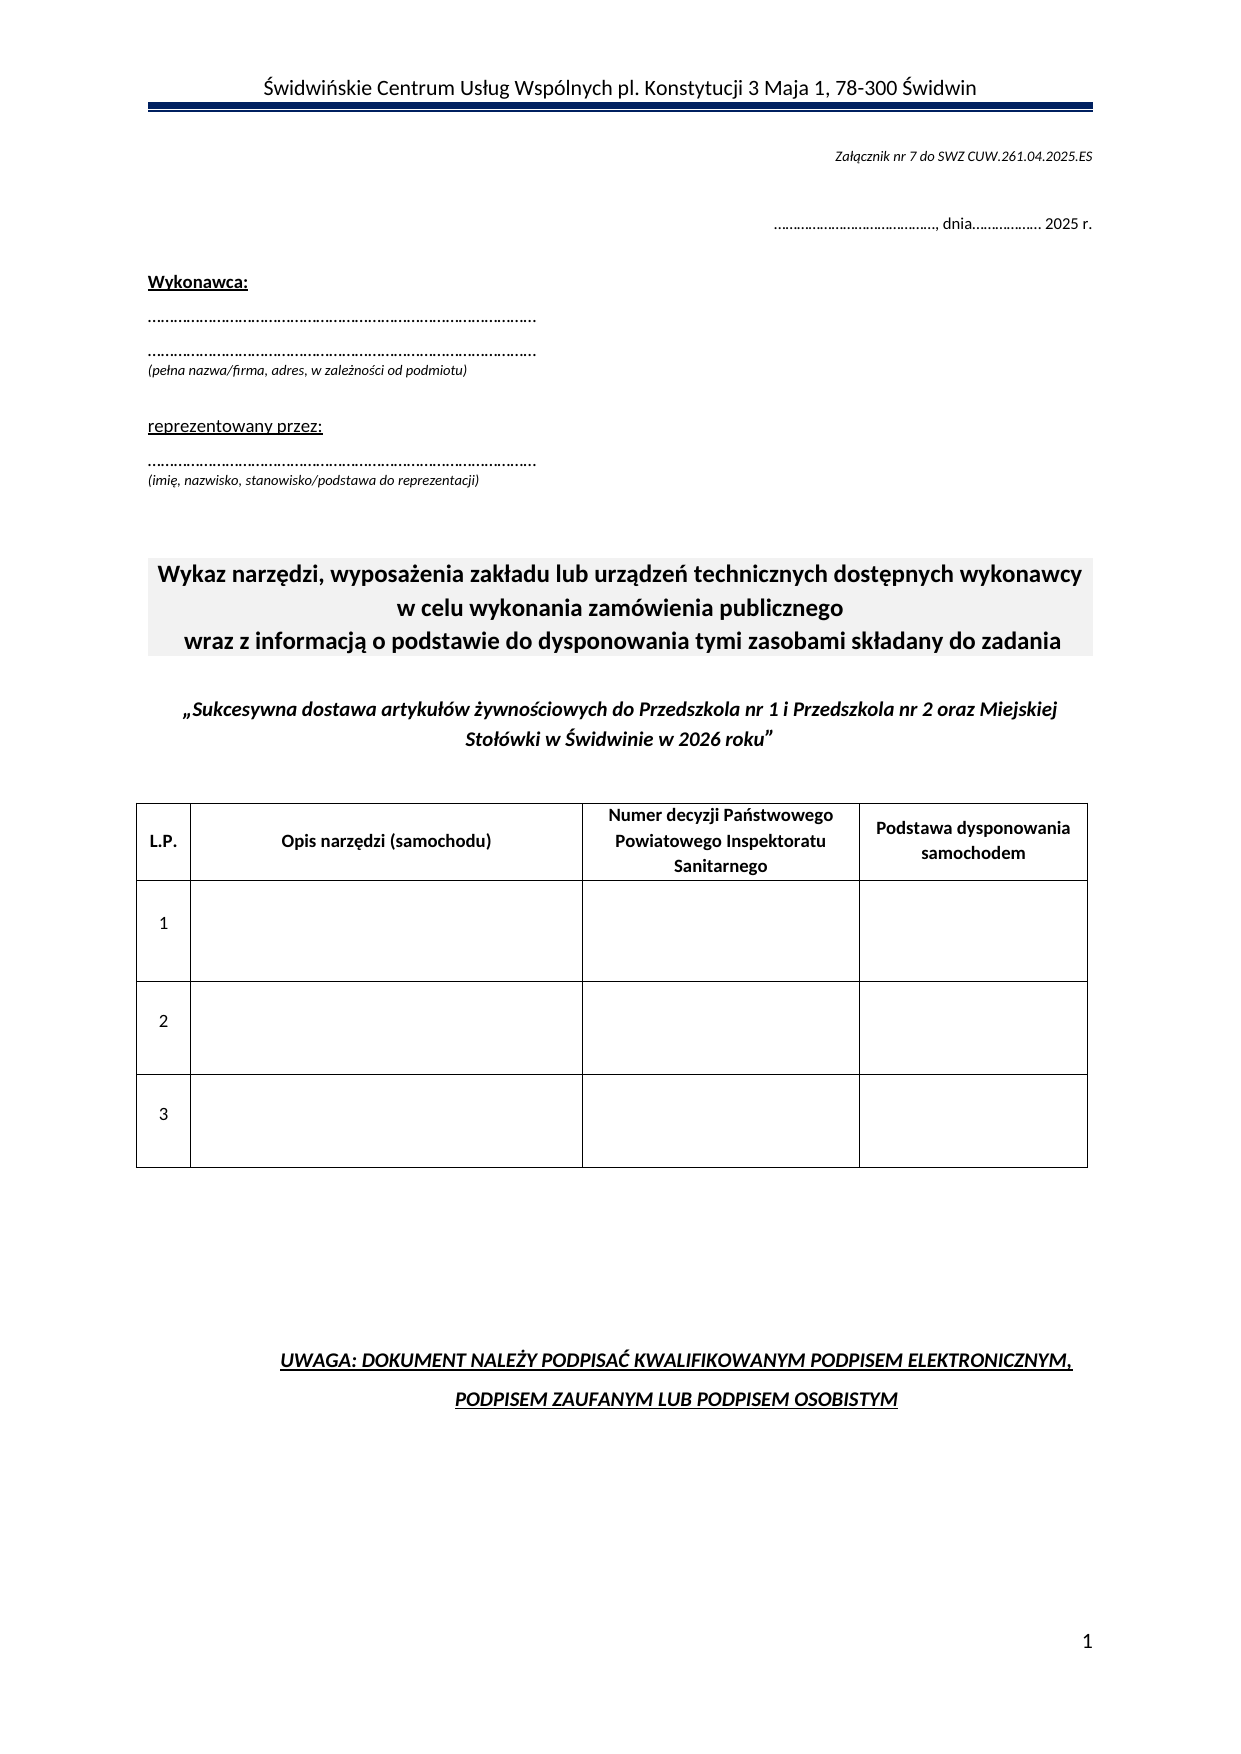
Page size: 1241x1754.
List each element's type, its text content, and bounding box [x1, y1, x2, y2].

text ……………………………………, dnia……………… 2025 r. [148, 213, 1093, 233]
text ……………………………………………………………………………… [148, 304, 1093, 327]
table_header Opis narzędzi (samochodu) [191, 804, 582, 879]
table_cell 2 [137, 982, 190, 1074]
text ……………………………………………………………………………… [148, 339, 1093, 362]
text Wykonawca: [148, 270, 1093, 293]
text reprezentowany przez: [148, 414, 1093, 437]
table_cell [583, 881, 859, 981]
table_cell [860, 881, 1087, 981]
table_header Numer decyzji Państwowego Powiatowego Inspektoratu Sanitarnego [583, 804, 859, 879]
table_cell [860, 982, 1087, 1074]
text ……………………………………………………………………………… [148, 448, 1093, 471]
table_header Podstawa dysponowania samochodem [860, 804, 1087, 879]
table_cell [860, 1075, 1087, 1167]
text Wykaz narzędzi, wyposażenia zakładu lub urządzeń technicznych dostępnych wykonawcy w celu wykonania zamówienia publicznego [148, 558, 1093, 622]
text (imię, nazwisko, stanowisko/podstawa do reprezentacji) [148, 471, 1093, 489]
text PODPISEM ZAUFANYM LUB PODPISEM OSOBISTYM [260, 1386, 1093, 1411]
text UWAGA: DOKUMENT NALEŻY PODPISAĆ KWALIFIKOWANYM PODPISEM ELEKTRONICZNYM, [260, 1348, 1093, 1373]
text Załącznik nr 7 do SWZ CUW.261.04.2025.ES [148, 148, 1093, 165]
table_cell [191, 982, 582, 1074]
table_cell 3 [137, 1075, 190, 1167]
table_cell [583, 982, 859, 1074]
text wraz z informacją o podstawie do dysponowania tymi zasobami składany do zadania [148, 626, 1093, 656]
table_cell [191, 881, 582, 981]
table_cell 1 [137, 881, 190, 981]
text (pełna nazwa/firma, adres, w zależności od podmiotu) [148, 362, 1093, 379]
table_header L.P. [137, 804, 190, 879]
table_cell [583, 1075, 859, 1167]
text „Sukcesywna dostawa artykułów żywnościowych do Przedszkola nr 1 i Przedszkola nr 2 oraz Miejskiej Stołówki w Świdwinie w 2026 roku” [148, 694, 1093, 753]
table_cell [191, 1075, 582, 1167]
